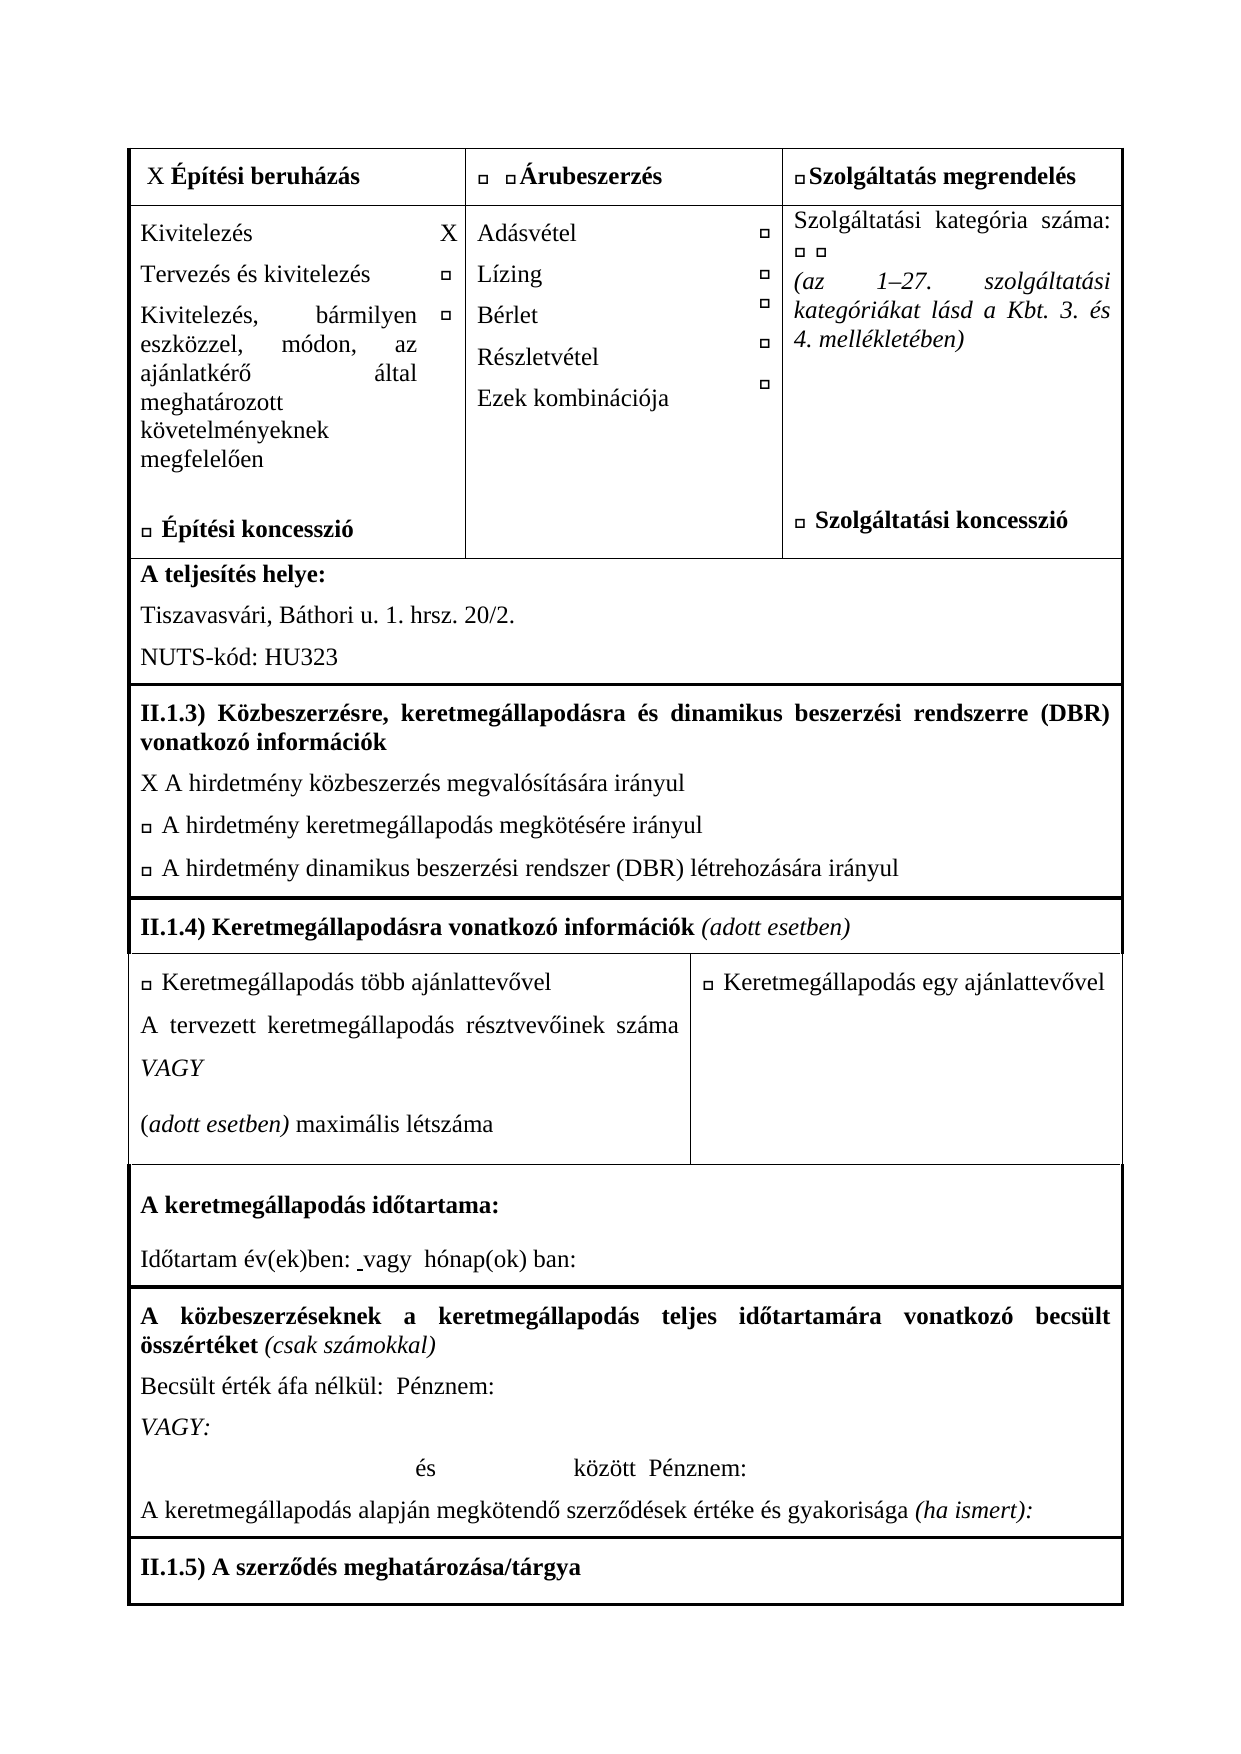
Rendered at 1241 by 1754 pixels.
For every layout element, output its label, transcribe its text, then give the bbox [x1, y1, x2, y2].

table_cell Adásvétel Lízing Bérlet Részletvétel Ezek kombinációja [466, 206, 747, 558]
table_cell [131, 1539, 1121, 1603]
table_cell Árubeszerzés [466, 149, 782, 204]
table_cell Keretmegállapodás egy ajánlattevővel [691, 953, 1122, 1164]
table_cell II.1.3) Közbeszerzésre, keretmegállapodásra és dinamikus beszerzési rendszerre (DBR) vonatkozó információk X A hirdetmény közbeszerzés megvalósítására irányul A hirdetmény keretmegállapodás megkötésére irányul A hirdetmény dinamikus beszerzési rendszer (DBR) létrehozására irányul [131, 686, 1121, 896]
table_cell X Építési beruházás [131, 149, 465, 204]
table_cell X [428, 206, 465, 558]
table_cell II.1.4) Keretmegállapodásra vonatkozó információk (adott esetben) [131, 900, 1121, 953]
table_cell Szolgáltatási kategória száma: [783, 206, 1121, 265]
table_cell A keretmegállapodás időtartama: Időtartam év(ek)ben: vagy hónap(ok) ban: [131, 1164, 1121, 1285]
table_cell A teljesítés helye: Tiszavasvári, Báthori u. 1. hrsz. 20/2. NUTS-kód: HU323 [131, 559, 1121, 683]
table_cell (az 1–27. szolgáltatási kategóriákat lásd a Kbt. 3. és 4. mellékletében) Szolgáltatási koncesszió [783, 265, 1121, 558]
table_cell Keretmegállapodás több ajánlattevővel A tervezett keretmegállapodás résztvevőinek száma VAGY (adott esetben) maximális létszáma [129, 954, 690, 1164]
table_cell Szolgáltatás megrendelés [783, 149, 1121, 204]
table_cell A közbeszerzéseknek a keretmegállapodás teljes időtartamára vonatkozó becsült összértéket (csak számokkal) Becsült érték áfa nélkül: Pénznem: VAGY: és között Pénznem: A keretmegállapodás alapján megkötendő szerződések értéke és gyakorisága (ha ismert): [131, 1289, 1121, 1536]
table_cell [747, 206, 782, 558]
table_cell Kivitelezés Tervezés és kivitelezés Kivitelezés, bármilyen eszközzel, módon, az ajánlatkérő által meghatározott követelményeknek megfelelően Építési koncesszió [131, 206, 428, 558]
